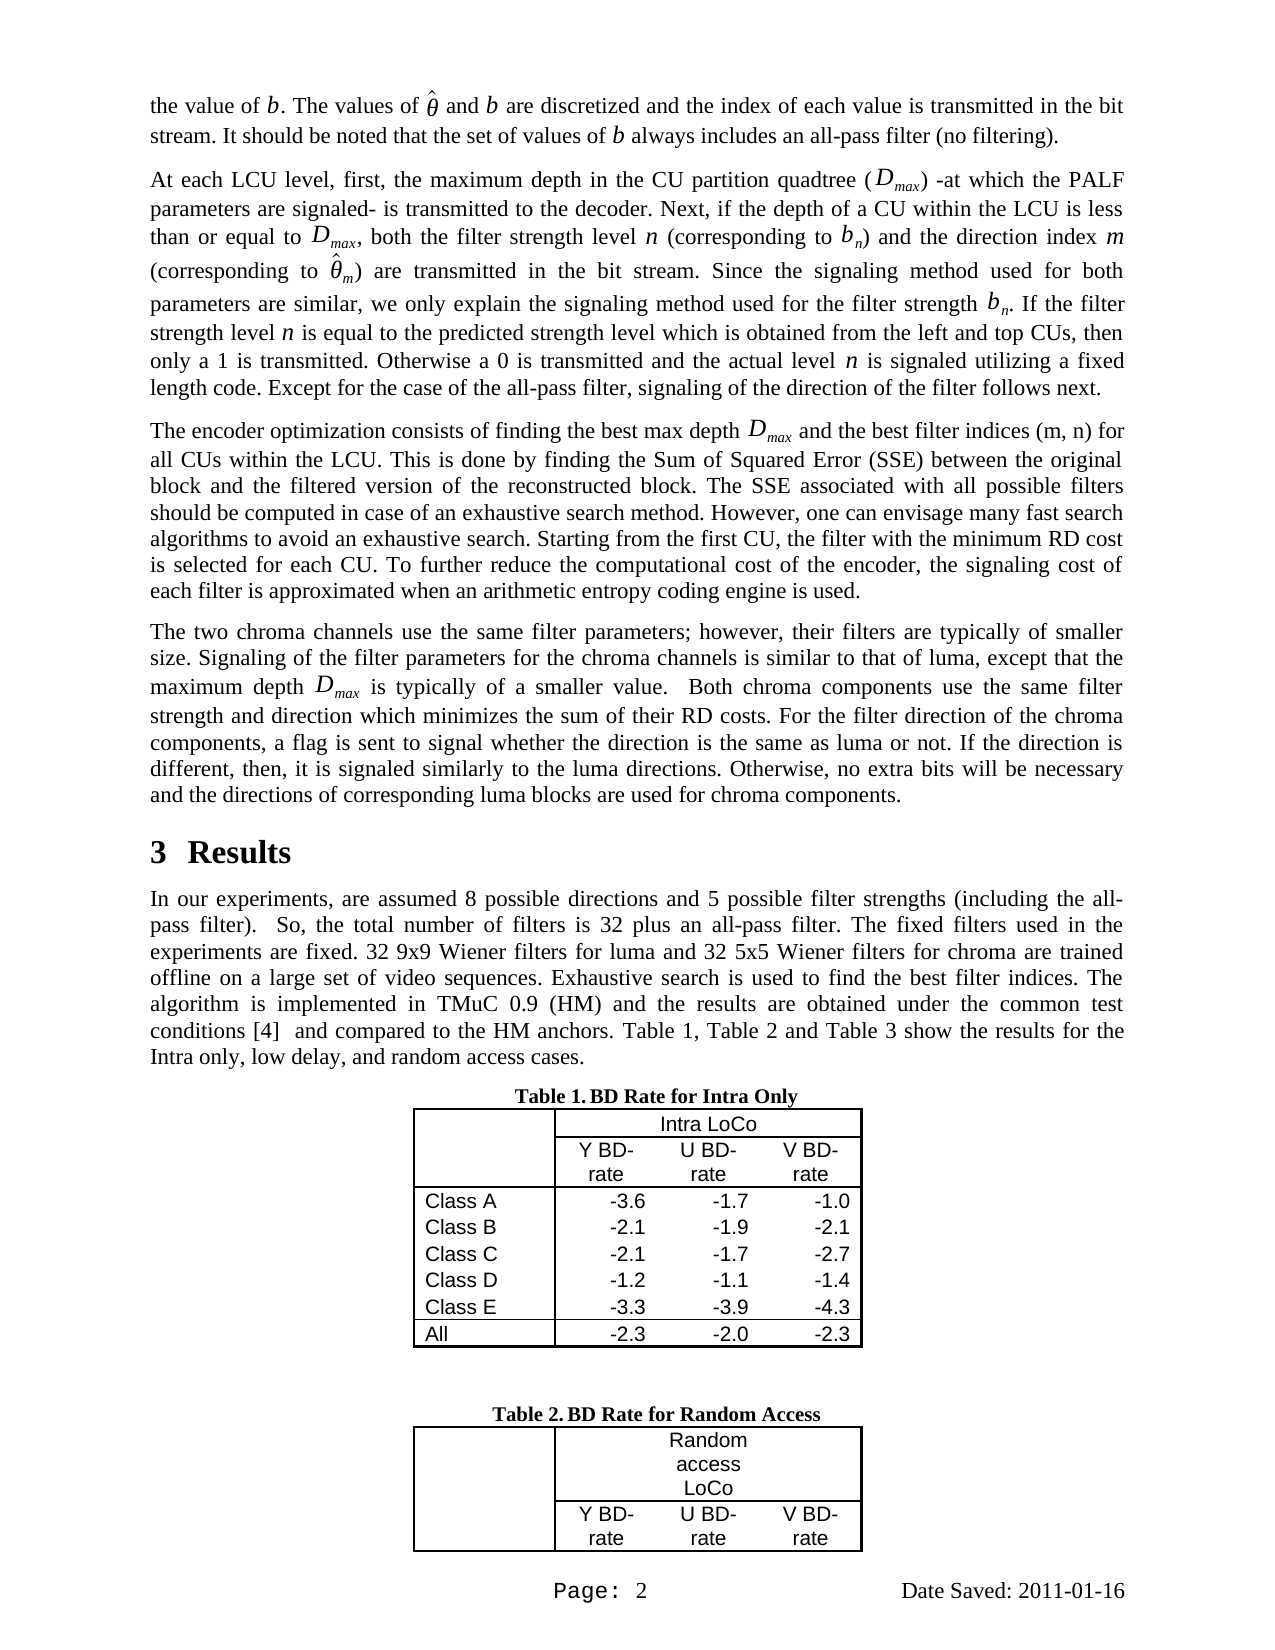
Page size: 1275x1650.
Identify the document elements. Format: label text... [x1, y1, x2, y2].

table_header [415, 1110, 554, 1186]
table_cell -1.7 [657, 1239, 760, 1266]
text In our experiments, are assumed 8 possible directions and 5 possible filter strengths (including the all-pass filter). So, the total number of filters is 32 plus an all-pass filter. The fixed filters used in the experiments are fixed. 32 9x9 Wiener filters for luma and 32 5x5 Wiener filters for chroma are trained offline on a large set of video sequences. Exhaustive search is used to find the best filter indices. The algorithm is implemented in TMuC 0.9 (HM) and the results are obtained under the common test conditions [4] and compared to the HM anchors. Table 1, Table 2 and Table 3 show the results for the Intra only, low delay, and random access cases. [150, 885, 1125, 1069]
table_cell -2.7 [760, 1239, 860, 1266]
table_cell V BD-rate [759, 1502, 860, 1550]
table_cell -1.2 [556, 1266, 657, 1292]
table_cell -3.3 [556, 1292, 657, 1319]
table_cell Y BD-rate [556, 1502, 657, 1550]
table_cell V BD-rate [760, 1138, 860, 1186]
table_cell -1.4 [760, 1266, 860, 1292]
table_cell -2.1 [760, 1213, 860, 1239]
subtitle Results [150, 833, 1125, 871]
table_cell U BD-rate [657, 1138, 760, 1186]
list BD Rate for Intra Only [187, 1084, 1125, 1108]
table_header [415, 1428, 554, 1550]
table_cell U BD-rate [657, 1502, 759, 1550]
table_cell -2.3 [556, 1320, 657, 1345]
table_cell -3.9 [657, 1292, 760, 1319]
table_cell All [415, 1320, 554, 1345]
table_cell -1.1 [657, 1266, 760, 1292]
table_cell -1.0 [760, 1188, 860, 1212]
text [150, 90, 1125, 149]
table_cell Y BD-rate [556, 1138, 657, 1186]
table_cell -2.1 [556, 1239, 657, 1266]
table_cell Class C [415, 1239, 554, 1266]
table_cell -2.1 [556, 1213, 657, 1239]
table_cell -4.3 [760, 1292, 860, 1319]
table_cell -2.3 [760, 1320, 860, 1345]
table_cell -1.7 [657, 1188, 760, 1212]
table_cell -3.6 [556, 1188, 657, 1212]
table_cell Class A [415, 1188, 554, 1212]
table_header Intra LoCo [556, 1110, 860, 1136]
table_cell Class B [415, 1213, 554, 1239]
list BD Rate for Random Access [187, 1402, 1125, 1426]
table_header [556, 1428, 657, 1500]
text The encoder optimization consists of finding the best max depth and the best filter indices (m, n) for all CUs within the LCU. This is done by finding the Sum of Squared Error (SSE) between the original block and the filtered version of the reconstructed block. The SSE associated with all possible filters should be computed in case of an exhaustive search method. However, one can envisage many fast search algorithms to avoid an exhaustive search. Starting from the first CU, the filter with the minimum RD cost is selected for each CU. To further reduce the computational cost of the encoder, the signaling cost of each filter is approximated when an arithmetic entropy coding engine is used. [150, 414, 1125, 604]
text At each LCU level, first, the maximum depth in the CU partition quadtree () -at which the PALF parameters are signaled- is transmitted to the decoder. Next, if the depth of a CU within the LCU is less than or equal to , both the filter strength level (corresponding to ) and the direction index (corresponding to ) are transmitted in the bit stream. Since the signaling method used for both parameters are similar, we only explain the signaling method used for the filter strength . If the filter strength level is equal to the predicted strength level which is obtained from the left and top CUs, then only a 1 is transmitted. Otherwise a 0 is transmitted and the actual level is signaled utilizing a fixed length code. Except for the case of the all-pass filter, signaling of the direction of the filter follows next. [150, 163, 1125, 400]
table_cell Class E [415, 1292, 554, 1319]
table_header [759, 1428, 860, 1500]
table_header Random access LoCo [657, 1428, 759, 1500]
table_cell Class D [415, 1266, 554, 1292]
table_cell -2.0 [657, 1320, 760, 1345]
text The two chroma channels use the same filter parameters; however, their filters are typically of smaller size. Signaling of the filter parameters for the chroma channels is similar to that of luma, except that the maximum depth is typically of a smaller value. Both chroma components use the same filter strength and direction which minimizes the sum of their RD costs. For the filter direction of the chroma components, a flag is sent to signal whether the direction is the same as luma or not. If the direction is different, then, it is signaled similarly to the luma directions. Otherwise, no extra bits will be necessary and the directions of corresponding luma blocks are used for chroma components. [150, 618, 1125, 808]
table_cell -1.9 [657, 1213, 760, 1239]
